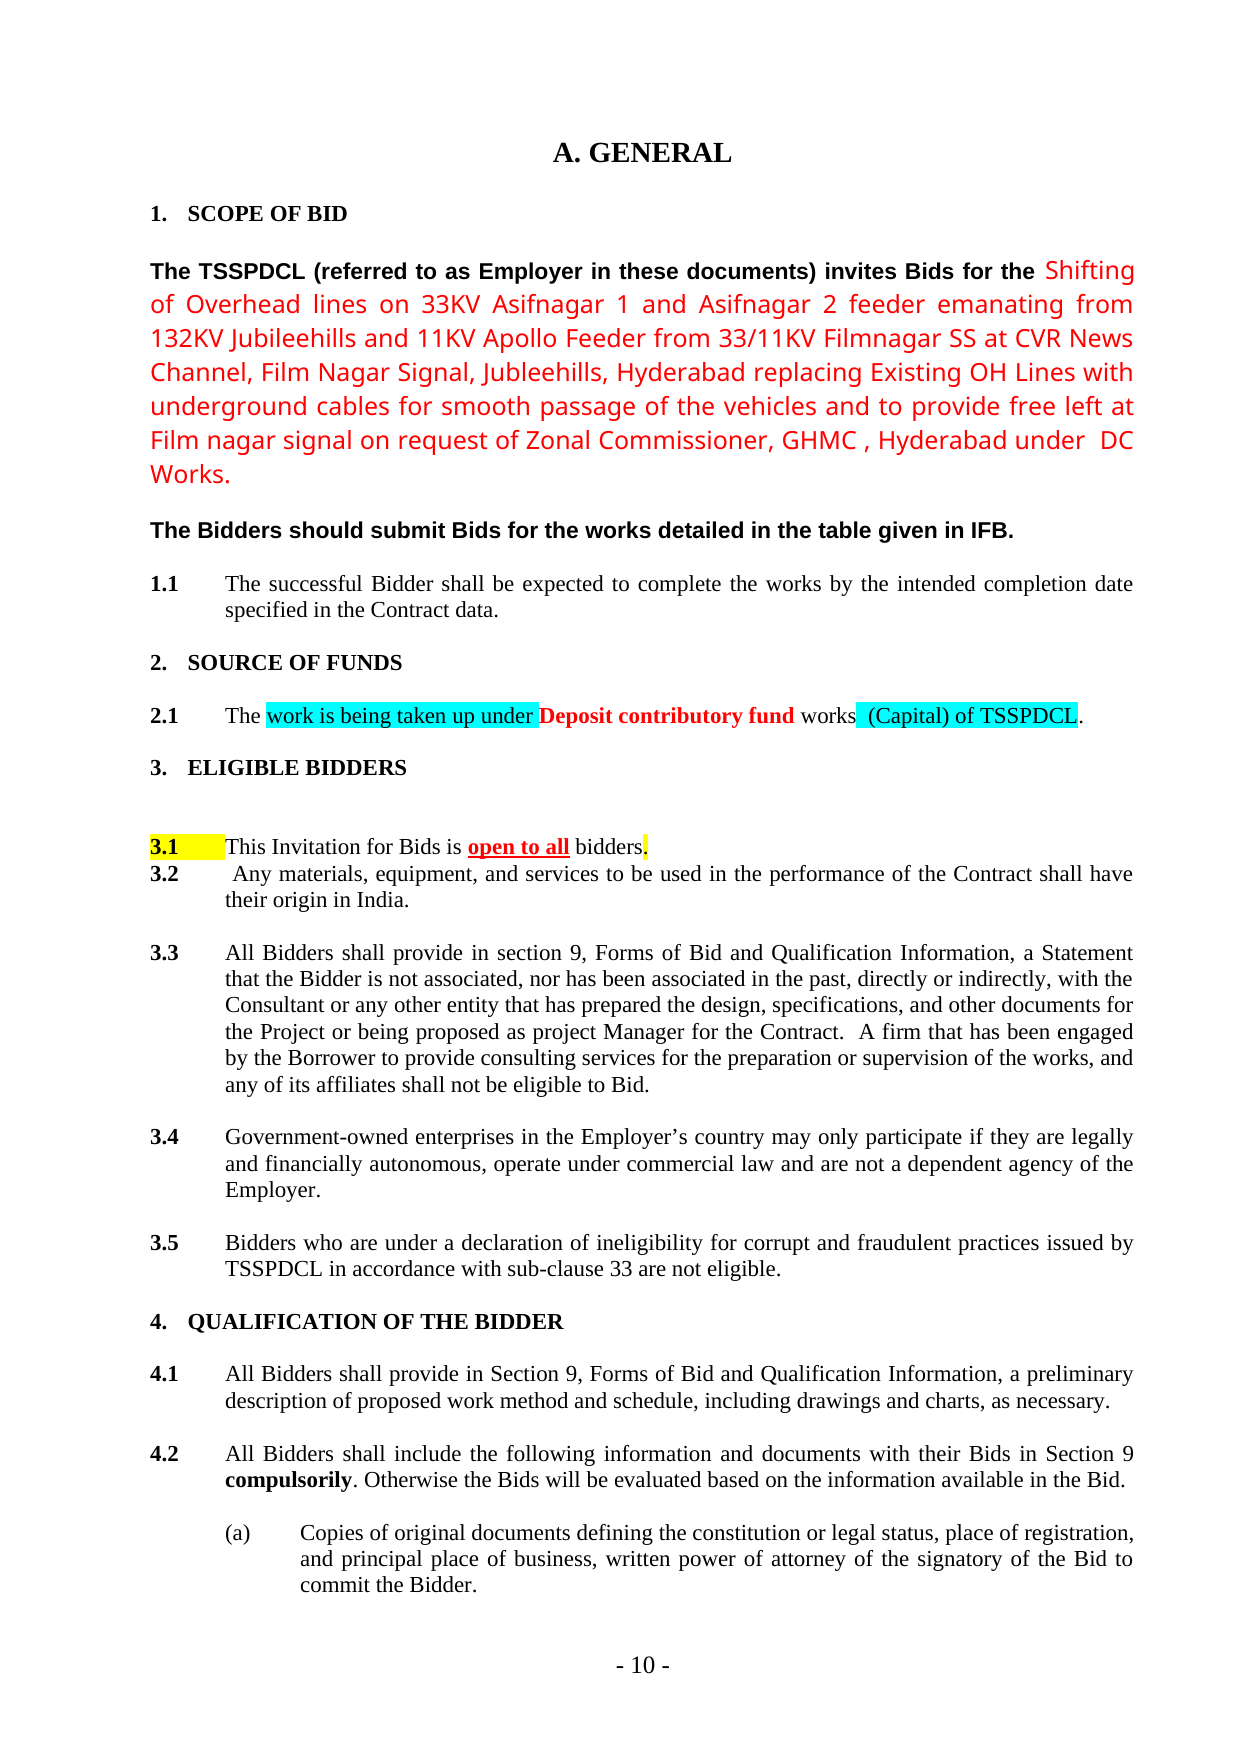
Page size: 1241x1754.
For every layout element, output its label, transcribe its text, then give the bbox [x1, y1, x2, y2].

list This Invitation for Bids is open to all bidders. [150, 833, 1135, 860]
text The Bidders should submit Bids for the works detailed in the table given in IFB. [150, 517, 1135, 543]
list Bidders who are under a declaration of ineligibility for corrupt and fraudulent practices issued by TSSPDCL in accordance with sub-clause 33 are not eligible. [150, 1229, 1135, 1281]
list QUALIFICATION OF THE BIDDER [150, 1308, 1135, 1334]
list The successful Bidder shall be expected to complete the works by the intended completion date specified in the Contract data. [150, 570, 1135, 623]
list SCOPE OF BID [150, 200, 1135, 226]
text The TSSPDCL (referred to as Employer in these documents) invites Bids for the Shifting of Overhead lines on 33KV Asifnagar 1 and Asifnagar 2 feeder emanating from 132KV Jubileehills and 11KV Apollo Feeder from 33/11KV Filmnagar SS at CVR News Channel, Film Nagar Signal, Jubleehills, Hyderabad replacing Existing OH Lines with underground cables for smooth passage of the vehicles and to provide free left at Film nagar signal on request of Zonal Commissioner, GHMC , Hyderabad under DC Works. [150, 252, 1135, 491]
list All Bidders shall provide in Section 9, Forms of Bid and Qualification Information, a preliminary description of proposed work method and schedule, including drawings and charts, as necessary. [150, 1361, 1135, 1413]
list All Bidders shall include the following information and documents with their Bids in Section 9 compulsorily. Otherwise the Bids will be evaluated based on the information available in the Bid. [150, 1439, 1135, 1492]
list SOURCE OF FUNDS [150, 649, 1135, 675]
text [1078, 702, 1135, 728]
text A. GENERAL [150, 135, 1135, 168]
list All Bidders shall provide in section 9, Forms of Bid and Qualification Information, a Statement that the Bidder is not associated, nor has been associated in the past, directly or indirectly, with the Consultant or any other entity that has prepared the design, specifications, and other documents for the Project or being proposed as project Manager for the Contract. A firm that has been engaged by the Borrower to provide consulting services for the preparation or supervision of the works, and any of its affiliates shall not be eligible to Bid. [150, 939, 1135, 1097]
list Copies of original documents defining the constitution or legal status, place of registration, and principal place of business, written power of attorney of the signatory of the Bid to commit the Bidder. [225, 1519, 1135, 1598]
text 2.1 The work is being taken up under Deposit contributory fund works (Capital) of TSSPDCL. [539, 702, 856, 728]
list ELIGIBLE BIDDERS [150, 754, 1135, 781]
list Government-owned enterprises in the Employer’s country may only participate if they are legally and financially autonomous, operate under commercial law and are not a dependent agency of the Employer. [150, 1123, 1135, 1202]
list Any materials, equipment, and services to be used in the performance of the Contract shall have their origin in India. [150, 860, 1135, 912]
